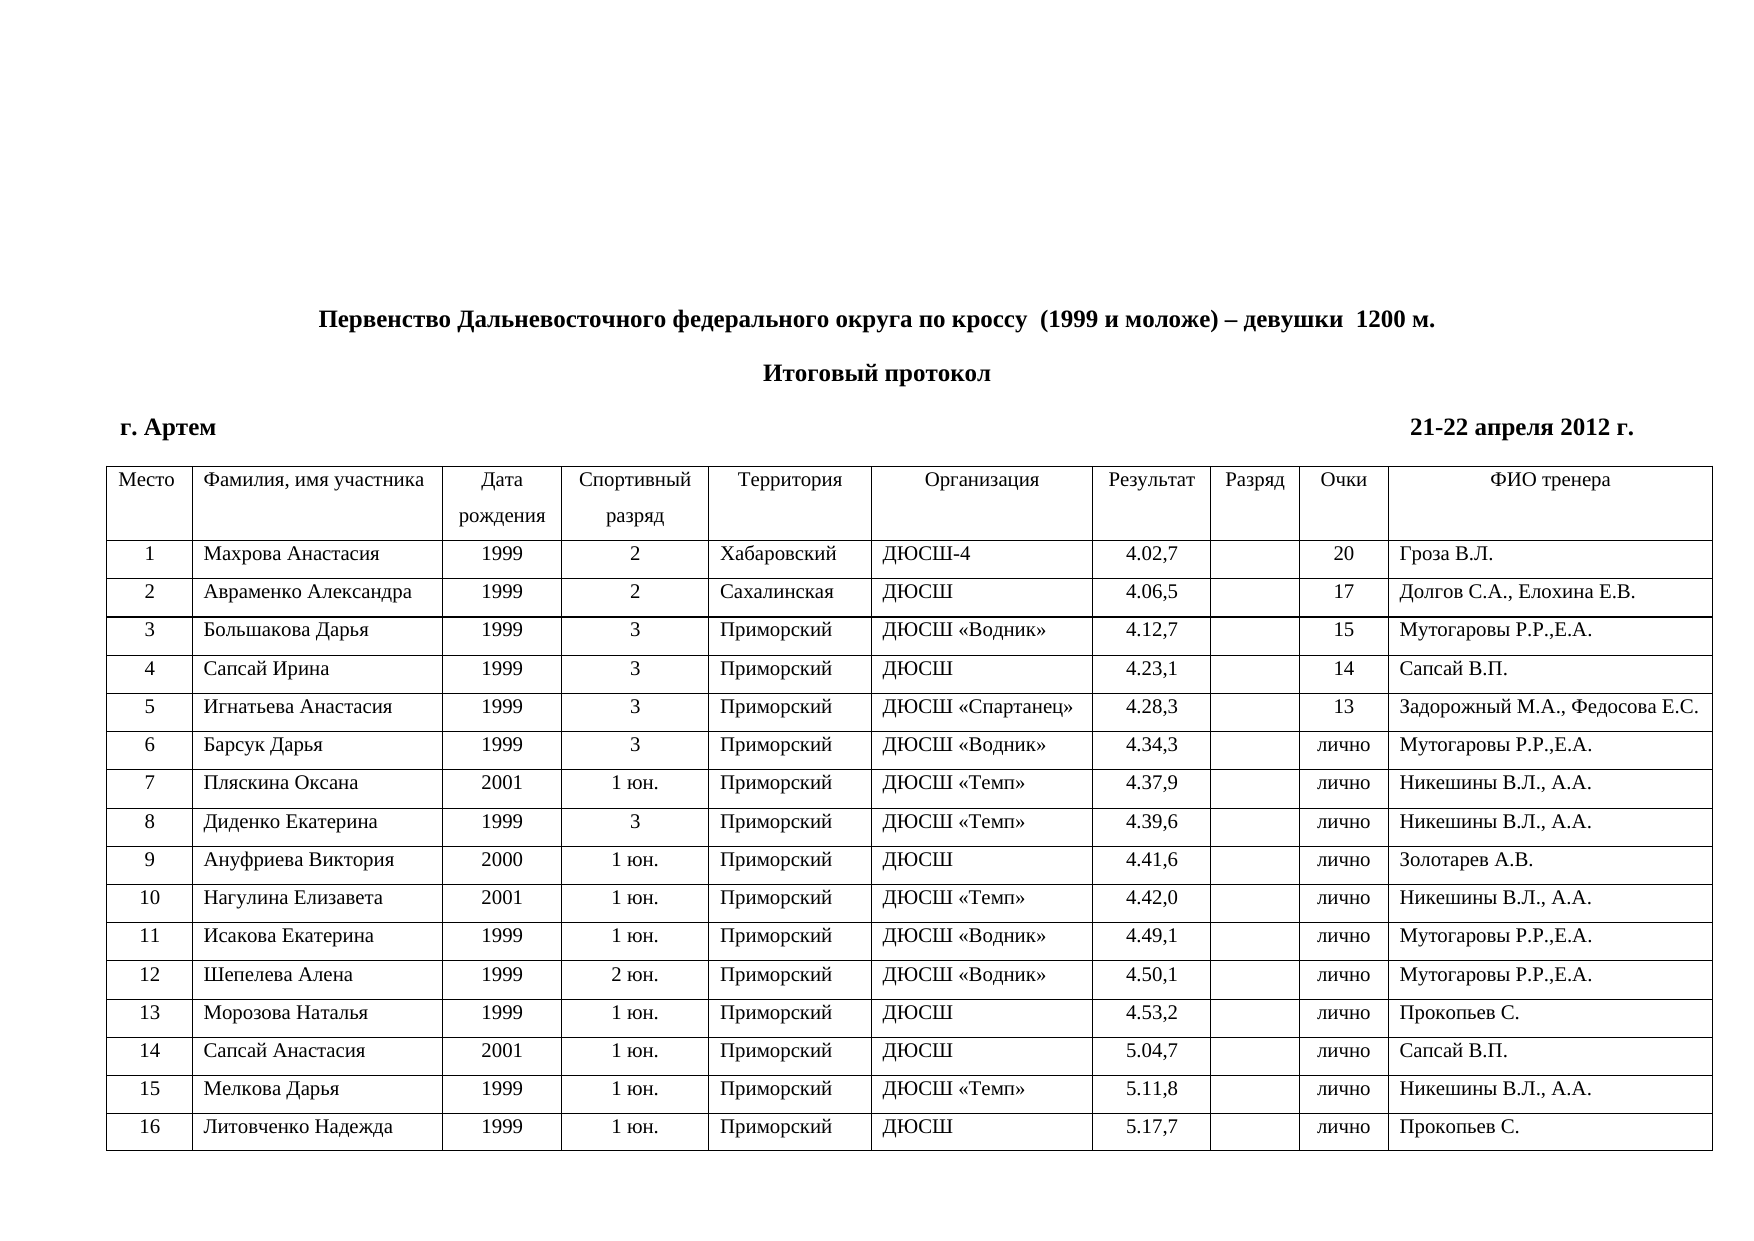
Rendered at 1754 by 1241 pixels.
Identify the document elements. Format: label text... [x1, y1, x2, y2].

table_header Очки [1300, 467, 1388, 540]
table_cell лично [1300, 847, 1388, 884]
table_cell 1999 [443, 1076, 561, 1113]
table_cell Ануфриева Виктория [193, 847, 442, 884]
table_cell лично [1300, 961, 1388, 999]
table_cell 1 юн. [562, 1038, 708, 1075]
table_cell 1999 [443, 809, 561, 846]
table_header ФИО тренера [1389, 467, 1712, 540]
table_cell лично [1300, 1076, 1388, 1113]
table_cell 1 юн. [562, 770, 708, 807]
table_cell лично [1300, 1038, 1388, 1075]
table_cell лично [1300, 1114, 1388, 1150]
table_cell 4.02,7 [1093, 541, 1210, 578]
table_cell лично [1300, 732, 1388, 769]
table_cell Мутогаровы Р.Р.,Е.А. [1389, 732, 1712, 769]
table_cell 1999 [443, 961, 561, 999]
table_cell Никешины В.Л., А.А. [1389, 770, 1712, 807]
table_cell 3 [562, 618, 708, 654]
table_cell 2 юн. [562, 961, 708, 999]
table_cell Приморский [709, 770, 871, 807]
table_cell ДЮСШ «Водник» [872, 961, 1092, 999]
table_cell Махрова Анастасия [193, 541, 442, 578]
table_cell Сахалинская [709, 579, 871, 616]
table_cell Мутогаровы Р.Р.,Е.А. [1389, 923, 1712, 960]
table_cell Гроза В.Л. [1389, 541, 1712, 578]
table_cell 4.28,3 [1093, 694, 1210, 731]
table_cell 12 [107, 961, 192, 999]
table_cell Шепелева Алена [193, 961, 442, 999]
table_cell 2 [562, 541, 708, 578]
table_cell 1 юн. [562, 885, 708, 922]
table_cell Сапсай Анастасия [193, 1038, 442, 1075]
table_cell 1 юн. [562, 847, 708, 884]
table_cell Барсук Дарья [193, 732, 442, 769]
table_cell Приморский [709, 1000, 871, 1037]
table_header Территория [709, 467, 871, 540]
table_cell 1 юн. [562, 1114, 708, 1150]
table_cell Приморский [709, 618, 871, 654]
table_cell [1211, 732, 1299, 769]
table_cell 10 [107, 885, 192, 922]
table_cell [1211, 656, 1299, 693]
table_cell [1211, 809, 1299, 846]
text Первенство Дальневосточного федерального округа по кроссу (1999 и моложе) – девушки 1200 м. [118, 304, 1636, 333]
table_cell Задорожный М.А., Федосова Е.С. [1389, 694, 1712, 731]
table_cell 3 [562, 732, 708, 769]
table_cell лично [1300, 885, 1388, 922]
table_cell 4.39,6 [1093, 809, 1210, 846]
table_cell [1211, 694, 1299, 731]
table_cell [1211, 770, 1299, 807]
table_header Фамилия, имя участника [193, 467, 442, 540]
table_cell Исакова Екатерина [193, 923, 442, 960]
table_cell 1999 [443, 618, 561, 654]
table_cell лично [1300, 923, 1388, 960]
table_cell Литовченко Надежда [193, 1114, 442, 1150]
table_header Спортивный разряд [562, 467, 708, 540]
table_cell Сапсай В.П. [1389, 1038, 1712, 1075]
table_cell 4 [107, 656, 192, 693]
table_cell 3 [107, 618, 192, 654]
table_cell 7 [107, 770, 192, 807]
table_cell Нагулина Елизавета [193, 885, 442, 922]
table_cell Никешины В.Л., А.А. [1389, 1076, 1712, 1113]
table_cell ДЮСШ [872, 1038, 1092, 1075]
table_cell ДЮСШ «Темп» [872, 770, 1092, 807]
table_cell 1 юн. [562, 923, 708, 960]
table_cell Мелкова Дарья [193, 1076, 442, 1113]
table_cell 2000 [443, 847, 561, 884]
table_cell [1211, 923, 1299, 960]
table_cell Приморский [709, 809, 871, 846]
table_cell 9 [107, 847, 192, 884]
text г. Артем 21-22 апреля 2012 г. [118, 412, 1636, 441]
table_cell ДЮСШ «Темп» [872, 1076, 1092, 1113]
table_cell Приморский [709, 923, 871, 960]
table_cell 5.17,7 [1093, 1114, 1210, 1150]
table_cell 4.06,5 [1093, 579, 1210, 616]
table_cell 4.42,0 [1093, 885, 1210, 922]
table_cell Приморский [709, 1114, 871, 1150]
table_cell Долгов С.А., Елохина Е.В. [1389, 579, 1712, 616]
table_cell ДЮСШ [872, 1000, 1092, 1037]
table_cell 5.11,8 [1093, 1076, 1210, 1113]
table_cell Приморский [709, 656, 871, 693]
table_cell Никешины В.Л., А.А. [1389, 885, 1712, 922]
table_cell Приморский [709, 694, 871, 731]
table_cell 4.37,9 [1093, 770, 1210, 807]
table_cell Никешины В.Л., А.А. [1389, 809, 1712, 846]
table_cell ДЮСШ «Водник» [872, 923, 1092, 960]
table_cell 1999 [443, 694, 561, 731]
table_cell ДЮСШ [872, 847, 1092, 884]
table_cell 6 [107, 732, 192, 769]
table_cell Приморский [709, 732, 871, 769]
table_cell ДЮСШ [872, 1114, 1092, 1150]
table_cell 4.12,7 [1093, 618, 1210, 654]
table_cell 4.23,1 [1093, 656, 1210, 693]
table_cell Приморский [709, 961, 871, 999]
table_cell ДЮСШ «Водник» [872, 618, 1092, 654]
table_cell 1999 [443, 923, 561, 960]
table_cell 2 [562, 579, 708, 616]
table_cell Сапсай В.П. [1389, 656, 1712, 693]
table_cell ДЮСШ «Водник» [872, 732, 1092, 769]
table_cell 16 [107, 1114, 192, 1150]
table_cell Пляскина Оксана [193, 770, 442, 807]
table_cell 20 [1300, 541, 1388, 578]
table_cell Игнатьева Анастасия [193, 694, 442, 731]
table_cell ДЮСШ «Темп» [872, 809, 1092, 846]
table_cell 5.04,7 [1093, 1038, 1210, 1075]
table_cell [1211, 579, 1299, 616]
table_cell [1211, 618, 1299, 654]
table_header Дата рождения [443, 467, 561, 540]
table_cell ДЮСШ «Темп» [872, 885, 1092, 922]
table_cell [1211, 1076, 1299, 1113]
table_cell [1211, 961, 1299, 999]
table_cell Приморский [709, 885, 871, 922]
table_cell лично [1300, 809, 1388, 846]
table_cell 15 [107, 1076, 192, 1113]
table_cell 13 [1300, 694, 1388, 731]
table_cell 4.50,1 [1093, 961, 1210, 999]
table_cell 1 [107, 541, 192, 578]
table_header Результат [1093, 467, 1210, 540]
table_cell 1 юн. [562, 1076, 708, 1113]
table_cell ДЮСШ [872, 579, 1092, 616]
table_cell Авраменко Александра [193, 579, 442, 616]
table_cell 17 [1300, 579, 1388, 616]
table_cell 14 [1300, 656, 1388, 693]
table_cell Приморский [709, 1038, 871, 1075]
table_cell 14 [107, 1038, 192, 1075]
table_cell 1999 [443, 732, 561, 769]
table_cell 1999 [443, 579, 561, 616]
table_cell Прокопьев С. [1389, 1000, 1712, 1037]
table_cell лично [1300, 770, 1388, 807]
table_cell 2001 [443, 1038, 561, 1075]
table_cell 2 [107, 579, 192, 616]
table_cell 4.41,6 [1093, 847, 1210, 884]
table_cell лично [1300, 1000, 1388, 1037]
table_cell 1999 [443, 541, 561, 578]
table_cell 3 [562, 809, 708, 846]
table_header Разряд [1211, 467, 1299, 540]
table_cell ДЮСШ-4 [872, 541, 1092, 578]
table_cell Хабаровский [709, 541, 871, 578]
table_cell 1 юн. [562, 1000, 708, 1037]
table_cell 4.53,2 [1093, 1000, 1210, 1037]
table_cell Золотарев А.В. [1389, 847, 1712, 884]
table_cell ДЮСШ [872, 656, 1092, 693]
table_cell ДЮСШ «Спартанец» [872, 694, 1092, 731]
table_cell 2001 [443, 770, 561, 807]
table_cell [1211, 847, 1299, 884]
table_cell Мутогаровы Р.Р.,Е.А. [1389, 961, 1712, 999]
table_header Место [107, 467, 192, 540]
table_cell Большакова Дарья [193, 618, 442, 654]
table_cell 11 [107, 923, 192, 960]
table_cell 1999 [443, 656, 561, 693]
table_cell 8 [107, 809, 192, 846]
text Итоговый протокол [118, 358, 1636, 387]
table_cell Приморский [709, 847, 871, 884]
table_cell Диденко Екатерина [193, 809, 442, 846]
table_cell 3 [562, 656, 708, 693]
table_cell Мутогаровы Р.Р.,Е.А. [1389, 618, 1712, 654]
table_cell Морозова Наталья [193, 1000, 442, 1037]
table_cell 3 [562, 694, 708, 731]
table_cell 1999 [443, 1114, 561, 1150]
table_cell [1211, 1000, 1299, 1037]
table_cell 13 [107, 1000, 192, 1037]
table_cell [1211, 1114, 1299, 1150]
table_cell Сапсай Ирина [193, 656, 442, 693]
table_cell 4.34,3 [1093, 732, 1210, 769]
table_cell 4.49,1 [1093, 923, 1210, 960]
table_header Организация [872, 467, 1092, 540]
table_cell 2001 [443, 885, 561, 922]
table_cell Прокопьев С. [1389, 1114, 1712, 1150]
table_cell 5 [107, 694, 192, 731]
table_cell [1211, 1038, 1299, 1075]
table_cell [1211, 885, 1299, 922]
table_cell [1211, 541, 1299, 578]
table_cell 1999 [443, 1000, 561, 1037]
table_cell 15 [1300, 618, 1388, 654]
table_cell Приморский [709, 1076, 871, 1113]
